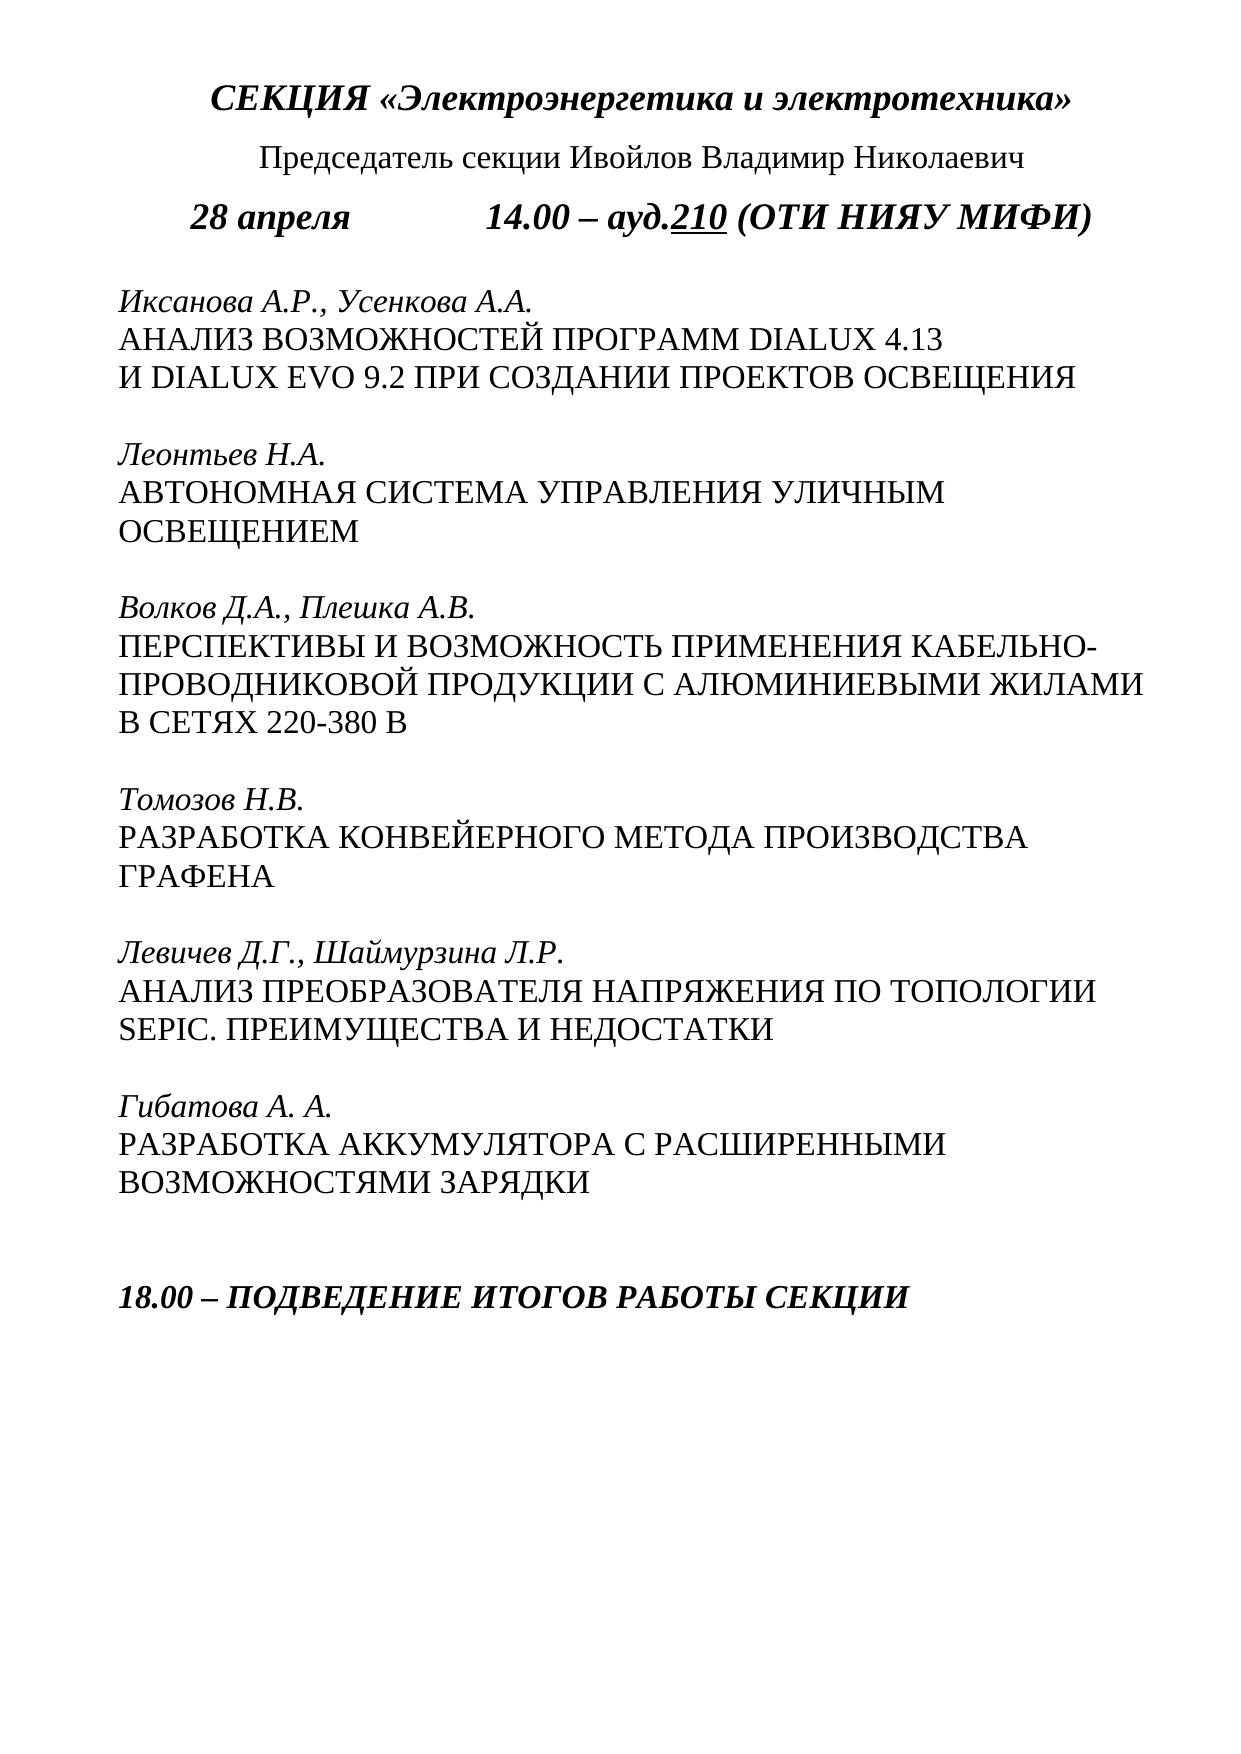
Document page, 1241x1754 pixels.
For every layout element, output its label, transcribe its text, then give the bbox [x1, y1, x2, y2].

text РАЗРАБОТКА АККУМУЛЯТОРА С РАСШИРЕННЫМИ ВОЗМОЖНОСТЯМИ ЗАРЯДКИ [118, 1124, 1165, 1201]
text Иксанова А.Р., Усенкова А.А. [118, 281, 1165, 319]
text АНАЛИЗ ПРЕОБРАЗОВАТЕЛЯ НАПРЯЖЕНИЯ ПО ТОПОЛОГИИ SEPIC. ПРЕИМУЩЕСТВА И НЕДОСТАТКИ [118, 971, 1165, 1048]
text АВТОНОМНАЯ СИСТЕМА УПРАВЛЕНИЯ УЛИЧНЫМ ОСВЕЩЕНИЕМ [118, 473, 1165, 549]
text Леонтьев Н.А. [118, 434, 1165, 473]
text Гибатова А. А. [118, 1086, 1165, 1124]
text 28 апреля 14.00 – ауд.210 (ОТИ НИЯУ МИФИ) [118, 195, 1165, 238]
text Волков Д.А., Плешка А.В. [118, 588, 1165, 626]
text РАЗРАБОТКА КОНВЕЙЕРНОГО МЕТОДА ПРОИЗВОДСТВА ГРАФЕНА [118, 818, 1165, 894]
text Томозов Н.В. [118, 779, 1165, 818]
text 18.00 – ПОДВЕДЕНИЕ ИТОГОВ РАБОТЫ СЕКЦИИ [118, 1278, 1165, 1316]
text ПЕРСПЕКТИВЫ И ВОЗМОЖНОСТЬ ПРИМЕНЕНИЯ КАБЕЛЬНО-ПРОВОДНИКОВОЙ ПРОДУКЦИИ С АЛЮМИНИЕВЫМИ ЖИЛАМИ В СЕТЯХ 220-380 В [118, 626, 1165, 741]
text Председатель секции Ивойлов Владимир Николаевич [118, 137, 1165, 176]
text АНАЛИЗ ВОЗМОЖНОСТЕЙ ПРОГРАММ DIALUX 4.13 [118, 319, 1165, 358]
text Левичев Д.Г., Шаймурзина Л.Р. [118, 933, 1165, 971]
text И DIALUX EVO 9.2 ПРИ СОЗДАНИИ ПРОЕКТОВ ОСВЕЩЕНИЯ [118, 358, 1165, 396]
text СЕКЦИЯ «Электроэнергетика и электротехника» [118, 75, 1165, 118]
